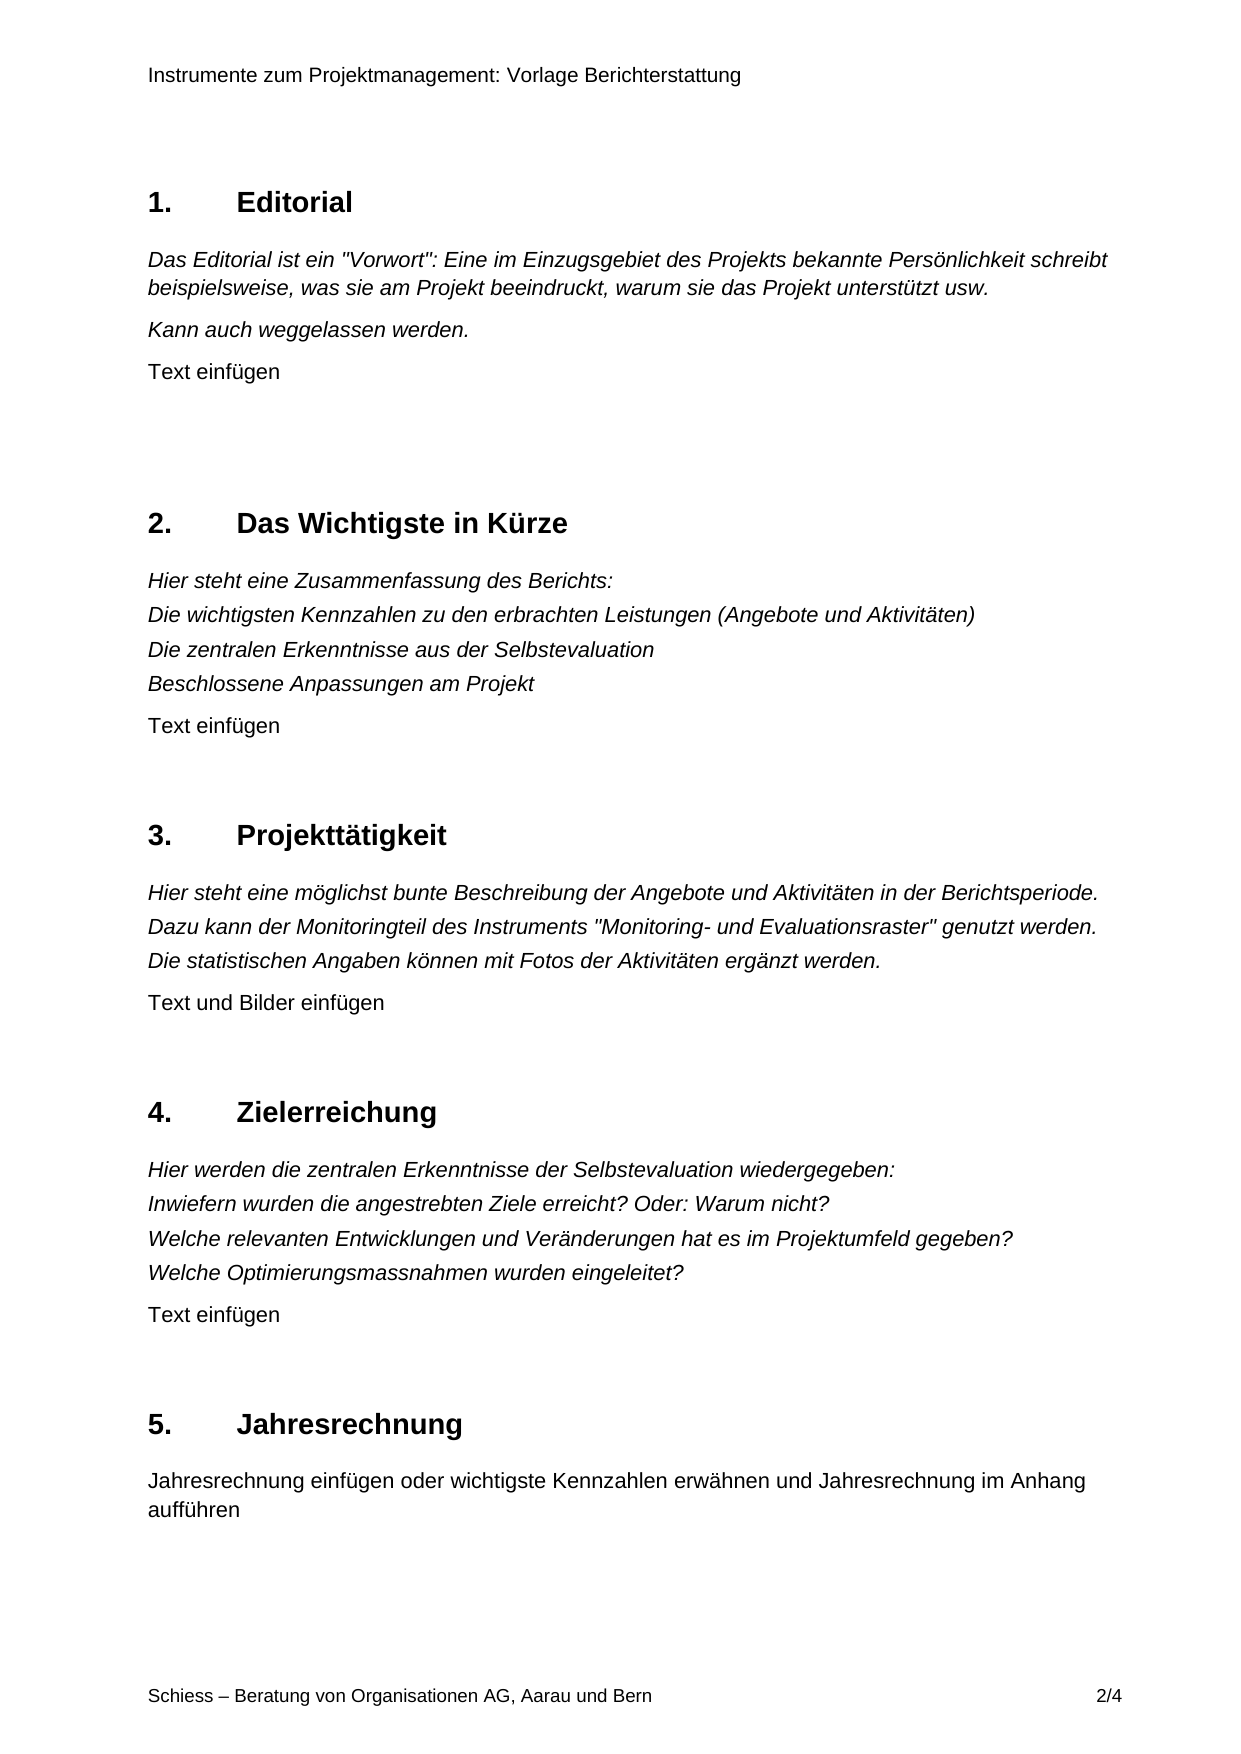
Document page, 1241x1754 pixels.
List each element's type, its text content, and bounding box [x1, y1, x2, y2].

subtitle Das Wichtigste in Kürze [148, 506, 1122, 540]
text Die zentralen Erkenntnisse aus der Selbstevaluation [148, 633, 1122, 662]
text Die wichtigsten Kennzahlen zu den erbrachten Leistungen (Angebote und Aktivitäten) [148, 599, 1122, 627]
subtitle Editorial [148, 185, 1122, 219]
text Text einfügen [148, 710, 1122, 738]
text Text einfügen [148, 356, 1122, 384]
text Die statistischen Angaben können mit Fotos der Aktivitäten ergänzt werden. [148, 945, 1122, 973]
text Welche Optimierungsmassnahmen wurden eingeleitet? [148, 1257, 1122, 1285]
text Jahresrechnung einfügen oder wichtigste Kennzahlen erwähnen und Jahresrechnung im Anhang aufführen [148, 1465, 1122, 1522]
text Inwiefern wurden die angestrebten Ziele erreicht? Oder: Warum nicht? [148, 1188, 1122, 1216]
text Welche relevanten Entwicklungen und Veränderungen hat es im Projektumfeld gegeben? [148, 1222, 1122, 1251]
subtitle Jahresrechnung [148, 1407, 1122, 1440]
subtitle Projekttätigkeit [148, 818, 1122, 851]
text Das Editorial ist ein "Vorwort": Eine im Einzugsgebiet des Projekts bekannte Persönlichkeit schreibt beispielsweise, was sie am Projekt beeindruckt, warum sie das Projekt unterstützt usw. [148, 244, 1122, 300]
text Text einfügen [148, 1299, 1122, 1327]
text Text und Bilder einfügen [148, 987, 1122, 1016]
text Beschlossene Anpassungen am Projekt [148, 668, 1122, 696]
text Hier steht eine möglichst bunte Beschreibung der Angebote und Aktivitäten in der Berichtsperiode. [148, 876, 1122, 904]
text Hier steht eine Zusammenfassung des Berichts: [148, 565, 1122, 593]
text Dazu kann der Monitoringteil des Instruments "Monitoring- und Evaluationsraster" genutzt werden. [148, 911, 1122, 939]
text Hier werden die zentralen Erkenntnisse der Selbstevaluation wiedergegeben: [148, 1154, 1122, 1182]
text Kann auch weggelassen werden. [148, 314, 1122, 342]
subtitle Zielerreichung [148, 1095, 1122, 1129]
